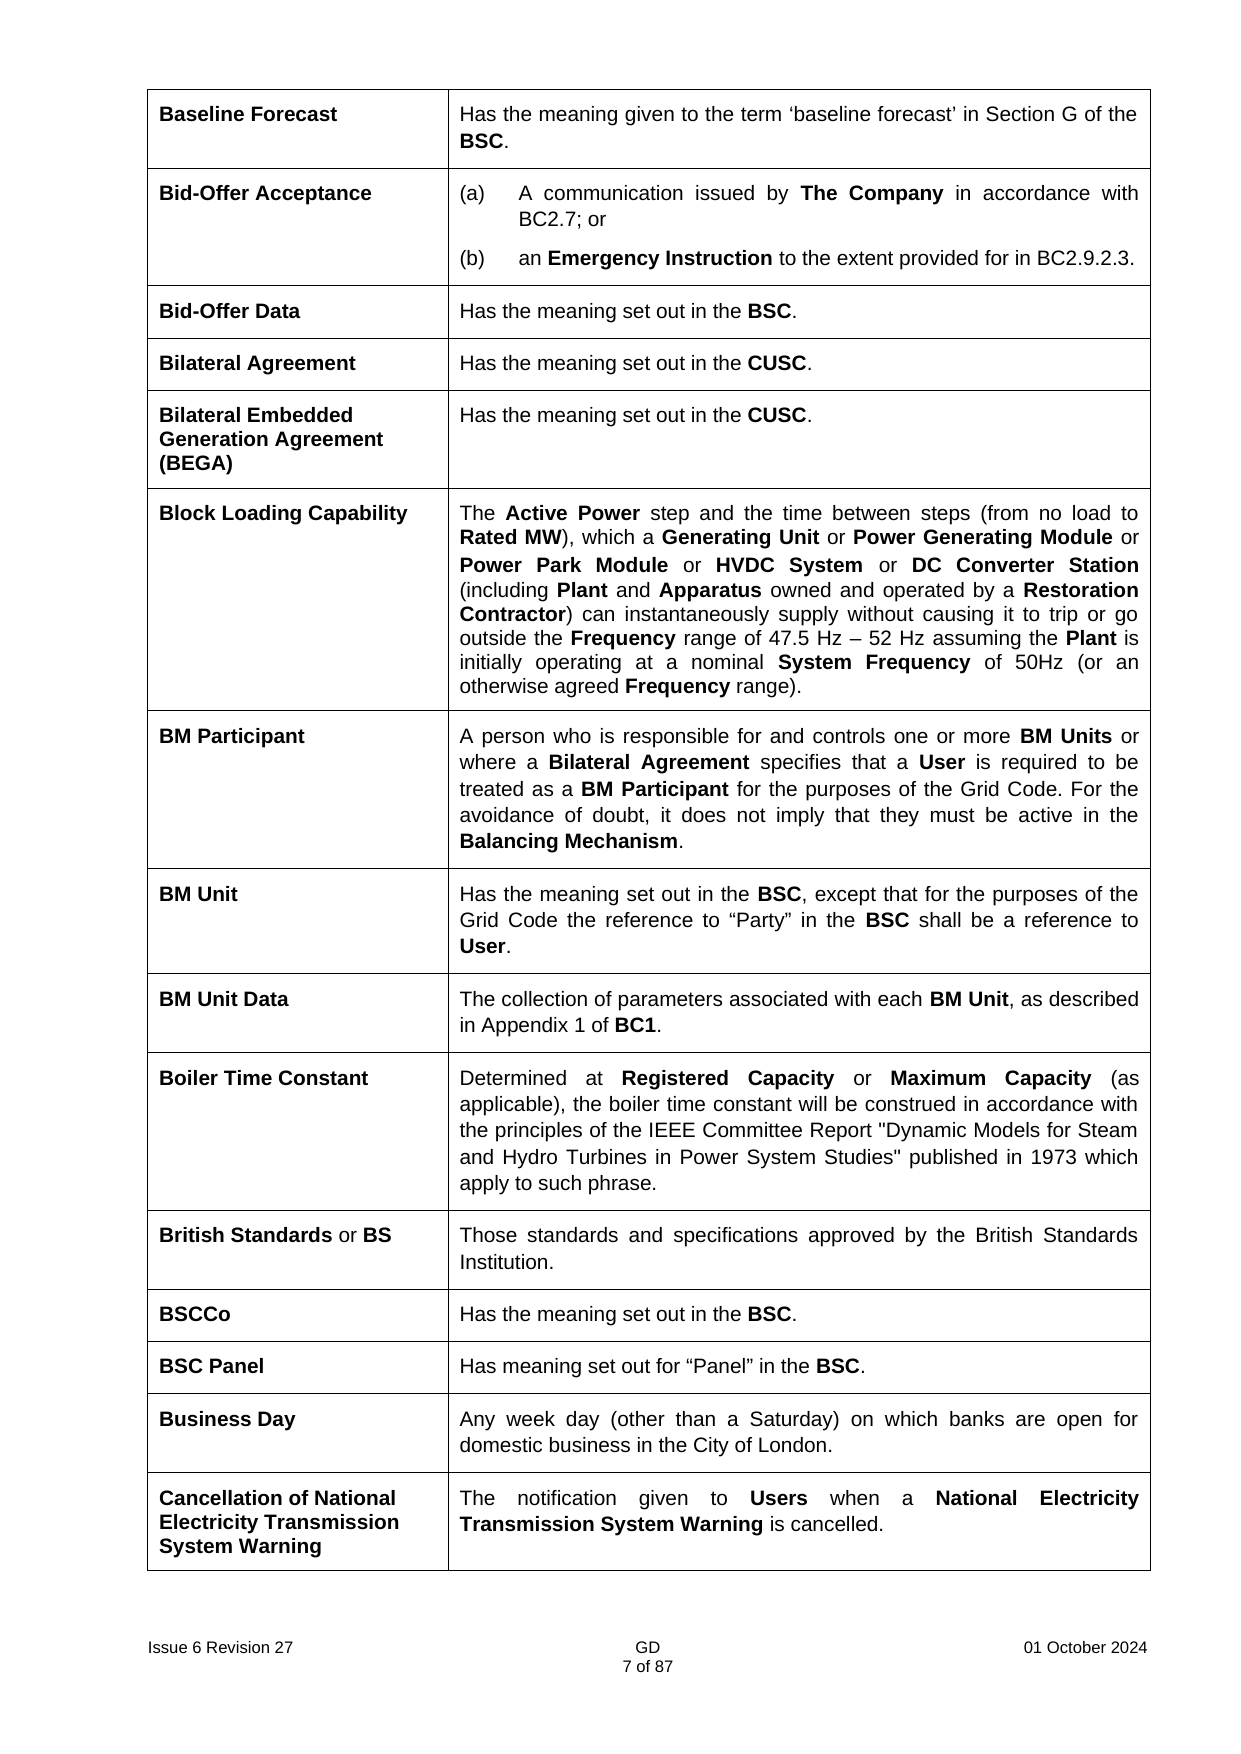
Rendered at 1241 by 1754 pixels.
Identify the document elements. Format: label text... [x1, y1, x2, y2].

table_cell BSCCo [148, 1290, 448, 1341]
table_cell Business Day [148, 1394, 448, 1472]
table_cell (a) A communication issued by The Company in accordance with BC2.7; or (b) an Emergency Instruction to the extent provided for in BC2.9.2.3. [449, 169, 1150, 285]
table_cell Has the meaning set out in the BSC, except that for the purposes of the Grid Code the reference to “Party” in the BSC shall be a reference to User. [449, 869, 1150, 973]
table_cell The collection of parameters associated with each BM Unit, as described in Appendix 1 of BC1. [449, 974, 1150, 1052]
table_cell British Standards or BS [148, 1211, 448, 1288]
table_cell Has the meaning set out in the BSC. [449, 1290, 1150, 1341]
table_cell Those standards and specifications approved by the British Standards Institution. [449, 1211, 1150, 1288]
table_cell Cancellation of National Electricity Transmission System Warning [148, 1473, 448, 1570]
table_cell Has the meaning set out in the CUSC. [449, 339, 1150, 390]
table_cell BM Unit [148, 869, 448, 973]
table_cell Bilateral Embedded Generation Agreement (BEGA) [148, 391, 448, 488]
table_cell Has the meaning given to the term ‘baseline forecast’ in Section G of the BSC. [449, 90, 1150, 167]
table_cell BSC Panel [148, 1342, 448, 1393]
table_cell A person who is responsible for and controls one or more BM Units or where a Bilateral Agreement specifies that a User is required to be treated as a BM Participant for the purposes of the Grid Code. For the avoidance of doubt, it does not imply that they must be active in the Balancing Mechanism. [449, 711, 1150, 868]
table_cell BM Participant [148, 711, 448, 868]
table_cell Bid-Offer Data [148, 286, 448, 337]
table_cell The Active Power step and the time between steps (from no load to Rated MW),which a Generating Unit or Power Generating Module or Power Park Module or HVDC System or DC Converter Station (including Plant and Apparatus owned and operated by a Restoration Contractor) can instantaneously supply without causing it to trip or go outside the Frequency range of 47.5Hz – 52Hz assuming the Plant is initially operating at a nominal System Frequency of 50Hz (or an otherwise agreed Frequency range). [449, 489, 1150, 710]
table_cell Has the meaning set out in the BSC. [449, 286, 1150, 337]
table_cell Baseline Forecast [148, 90, 448, 167]
table_cell Has the meaning set out in the CUSC. [449, 391, 1150, 488]
table_cell Bilateral Agreement [148, 339, 448, 390]
table_cell Boiler Time Constant [148, 1053, 448, 1210]
table_cell BM Unit Data [148, 974, 448, 1052]
table_cell Has meaning set out for “Panel” in the BSC. [449, 1342, 1150, 1393]
table_cell Determined at Registered Capacity or Maximum Capacity (as applicable), the boiler time constant will be construed in accordance with the principles of the IEEE Committee Report "Dynamic Models for Steam and Hydro Turbines in Power System Studies" published in 1973 which apply to such phrase. [449, 1053, 1150, 1210]
table_cell Bid-Offer Acceptance [148, 169, 448, 285]
table_cell Block Loading Capability [148, 489, 448, 710]
table_cell The notification given to Users when a National Electricity Transmission System Warning is cancelled. [449, 1473, 1150, 1570]
table_cell Any week day (other than a Saturday) on which banks are open for domestic business in the City of London. [449, 1394, 1150, 1472]
